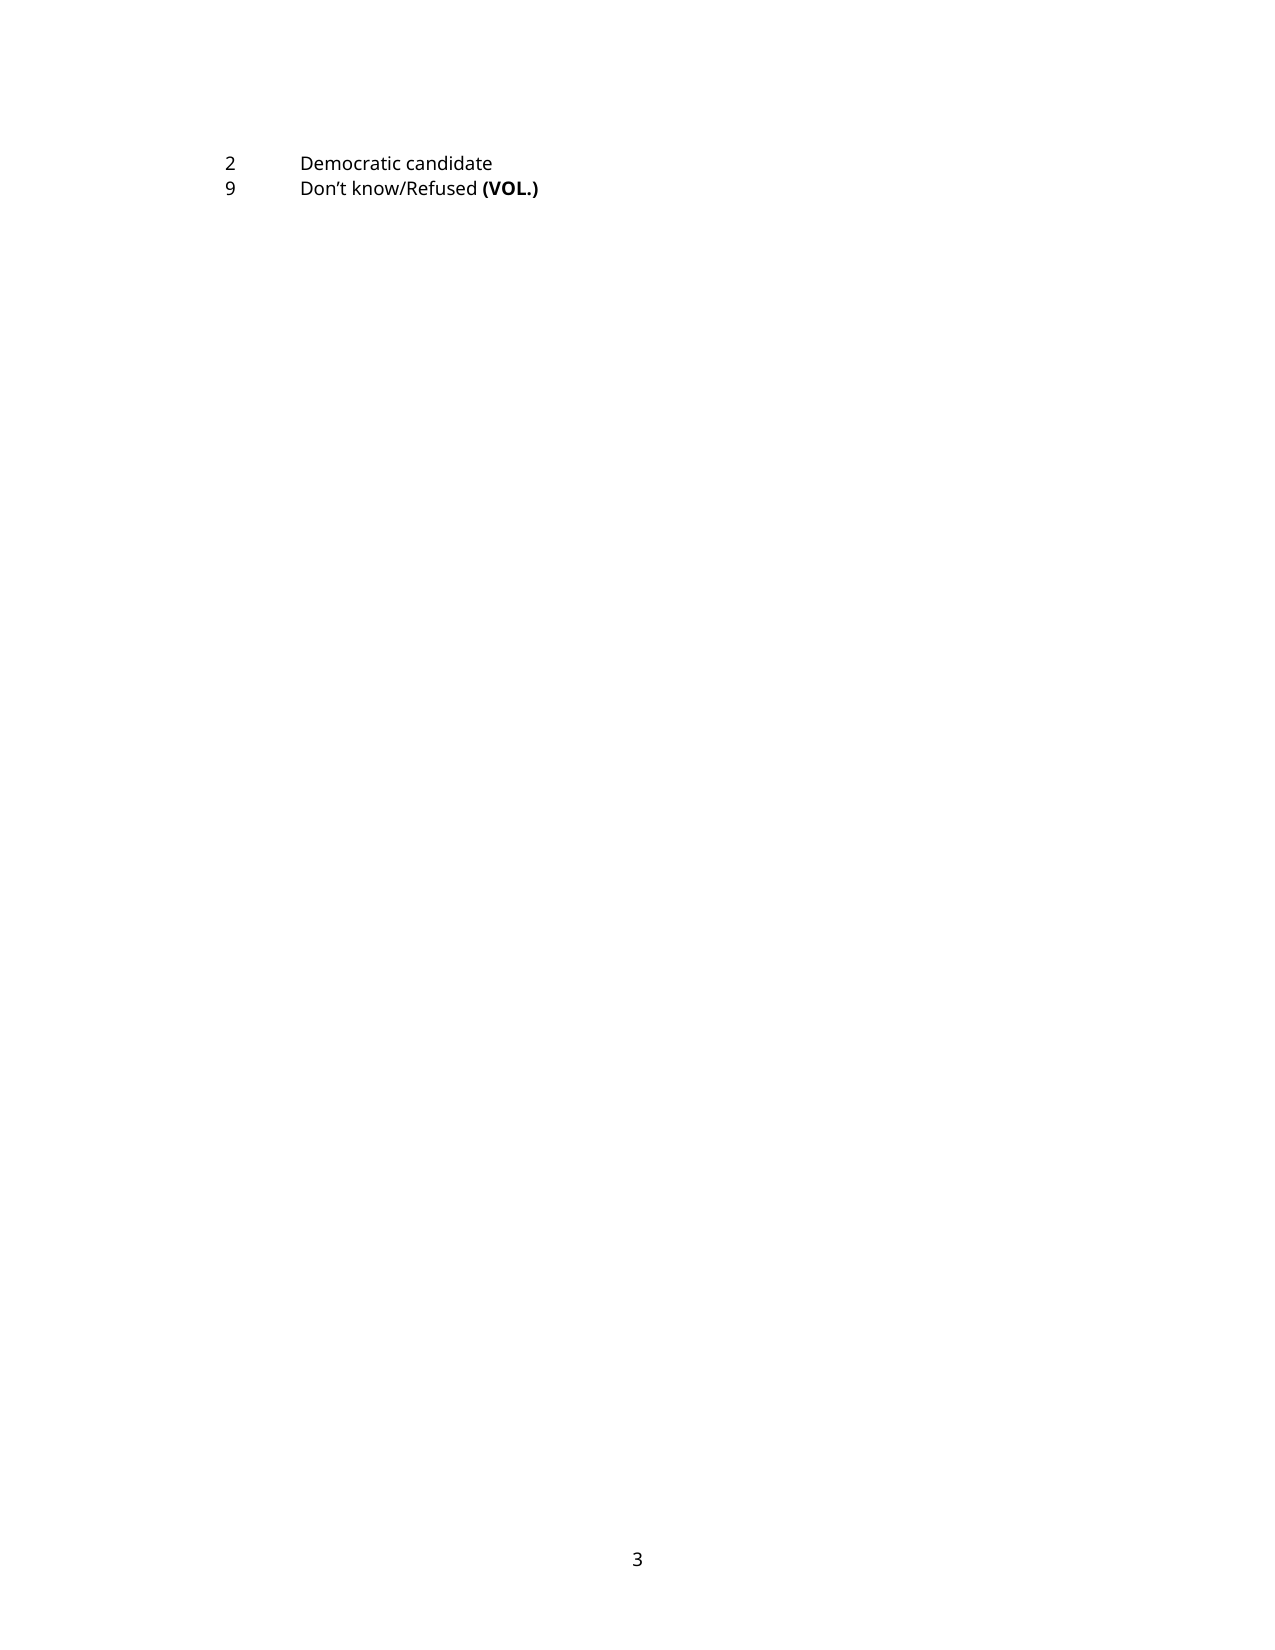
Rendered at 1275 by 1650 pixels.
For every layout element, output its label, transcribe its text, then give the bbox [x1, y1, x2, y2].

text 9 Don’t know/Refused (VOL.) [225, 176, 1125, 201]
text 2 Democratic candidate [225, 150, 1125, 176]
